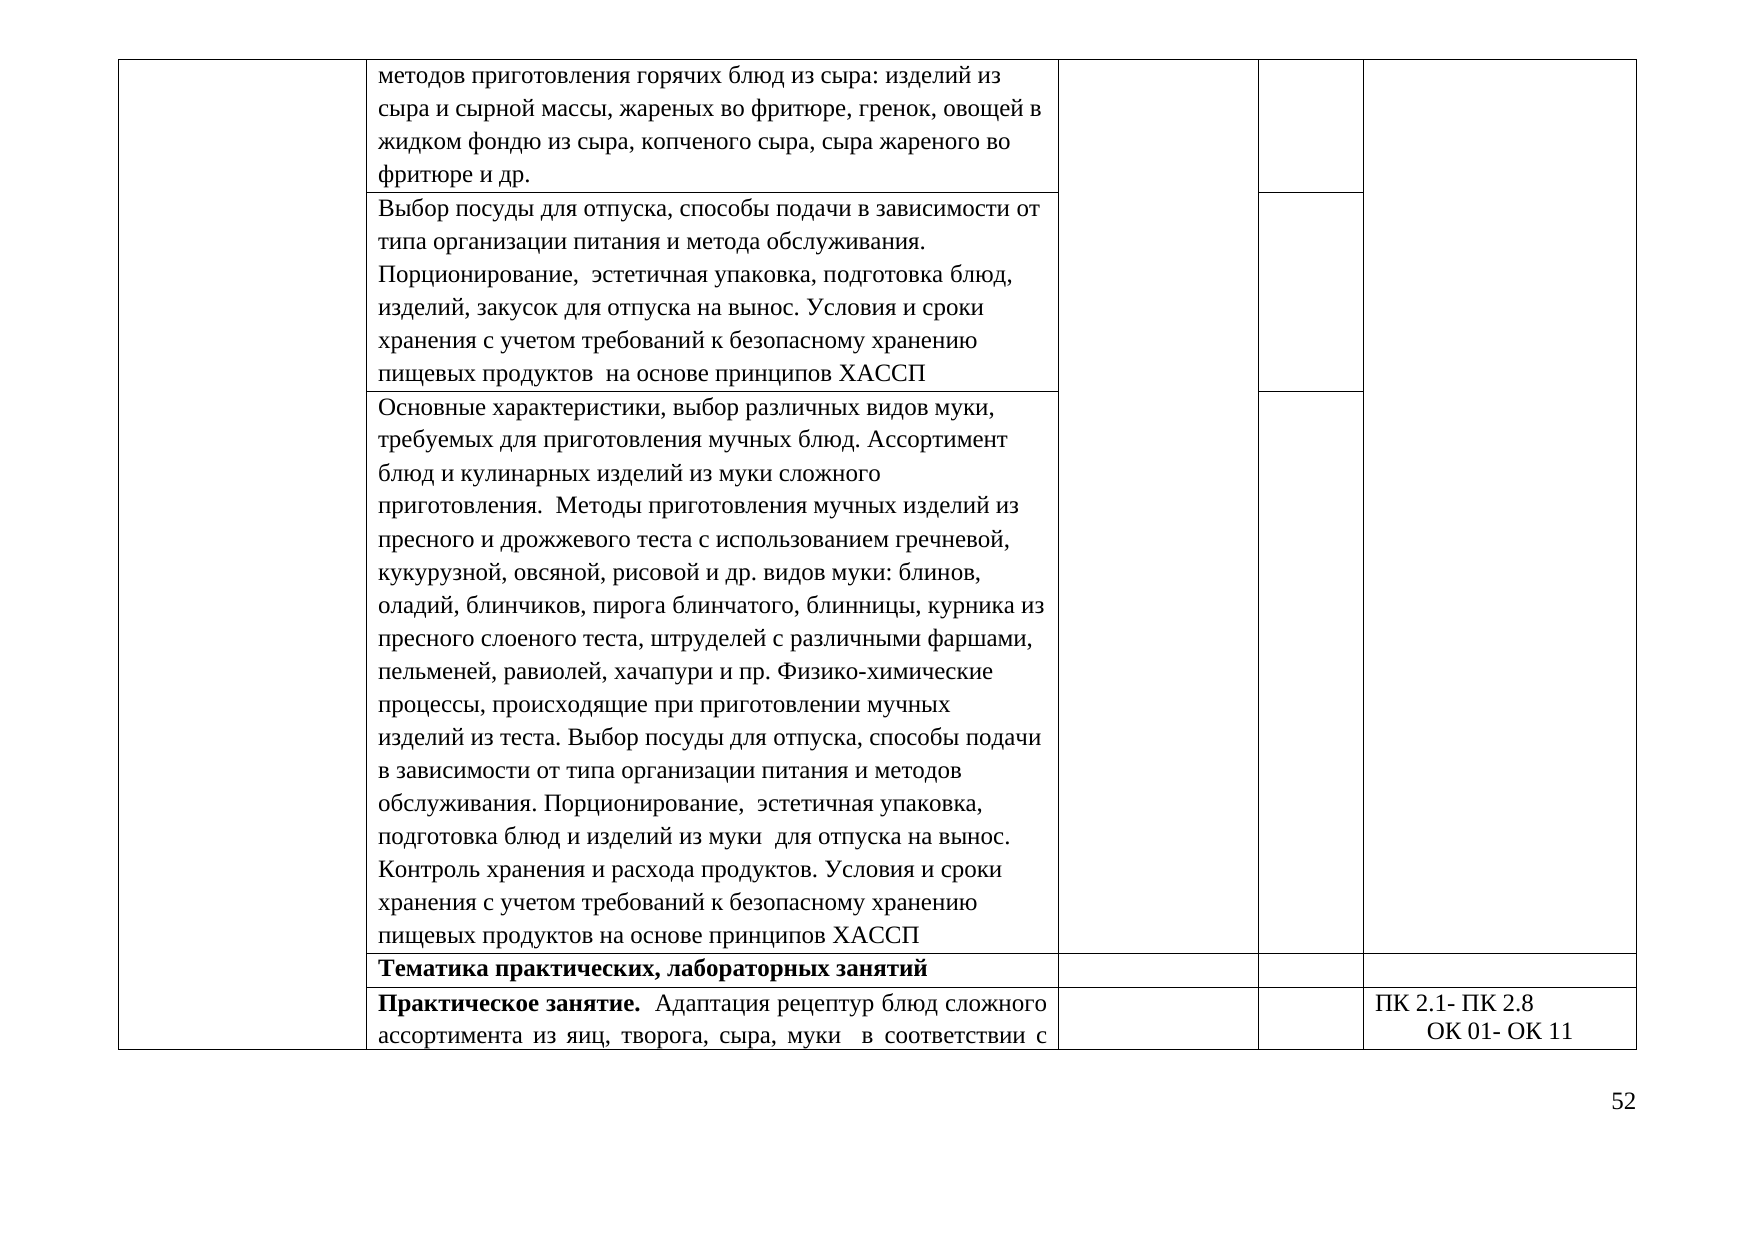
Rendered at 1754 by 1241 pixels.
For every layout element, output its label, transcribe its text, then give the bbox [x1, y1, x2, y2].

table_cell Выбор посуды для отпуска, способы подачи в зависимости от типа организации питания и метода обслуживания. Порционирование, эстетичная упаковка, подготовка блюд, изделий, закусок для отпуска на вынос. Условия и сроки хранения с учетом требований к безопасному хранению пищевых продуктов на основе принципов ХАССП [367, 193, 1058, 391]
table_cell [1259, 392, 1363, 952]
table_cell Тематика практических, лабораторных занятий [367, 954, 1058, 987]
table_cell [1364, 954, 1636, 987]
table_cell [1259, 193, 1363, 391]
table_cell [1259, 988, 1363, 1049]
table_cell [1364, 988, 1636, 1049]
table_cell [1259, 954, 1363, 987]
table_cell Основные характеристики, выбор различных видов муки, требуемых для приготовления мучных блюд. Ассортимент блюд и кулинарных изделий из муки сложного приготовления. Методы приготовления мучных изделий из пресного и дрожжевого теста с использованием гречневой, кукурузной, овсяной, рисовой и др. видов муки: блинов, оладий, блинчиков, пирога блинчатого, блинницы, курника из пресного слоеного теста, штруделей с различными фаршами, пельменей, равиолей, хачапури и пр. Физико-химические процессы, происходящие при приготовлении мучных изделий из теста. Выбор посуды для отпуска, способы подачи в зависимости от типа организации питания и методов обслуживания. Порционирование, эстетичная упаковка, подготовка блюд и изделий из муки для отпуска на вынос. Контроль хранения и расхода продуктов. Условия и сроки хранения с учетом требований к безопасному хранению пищевых продуктов на основе принципов ХАССП [367, 392, 1058, 952]
table_cell [1059, 988, 1258, 1049]
table_cell [1059, 954, 1258, 987]
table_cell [367, 988, 1058, 1049]
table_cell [1364, 60, 1636, 952]
table_cell [1259, 60, 1363, 192]
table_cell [367, 60, 1058, 192]
